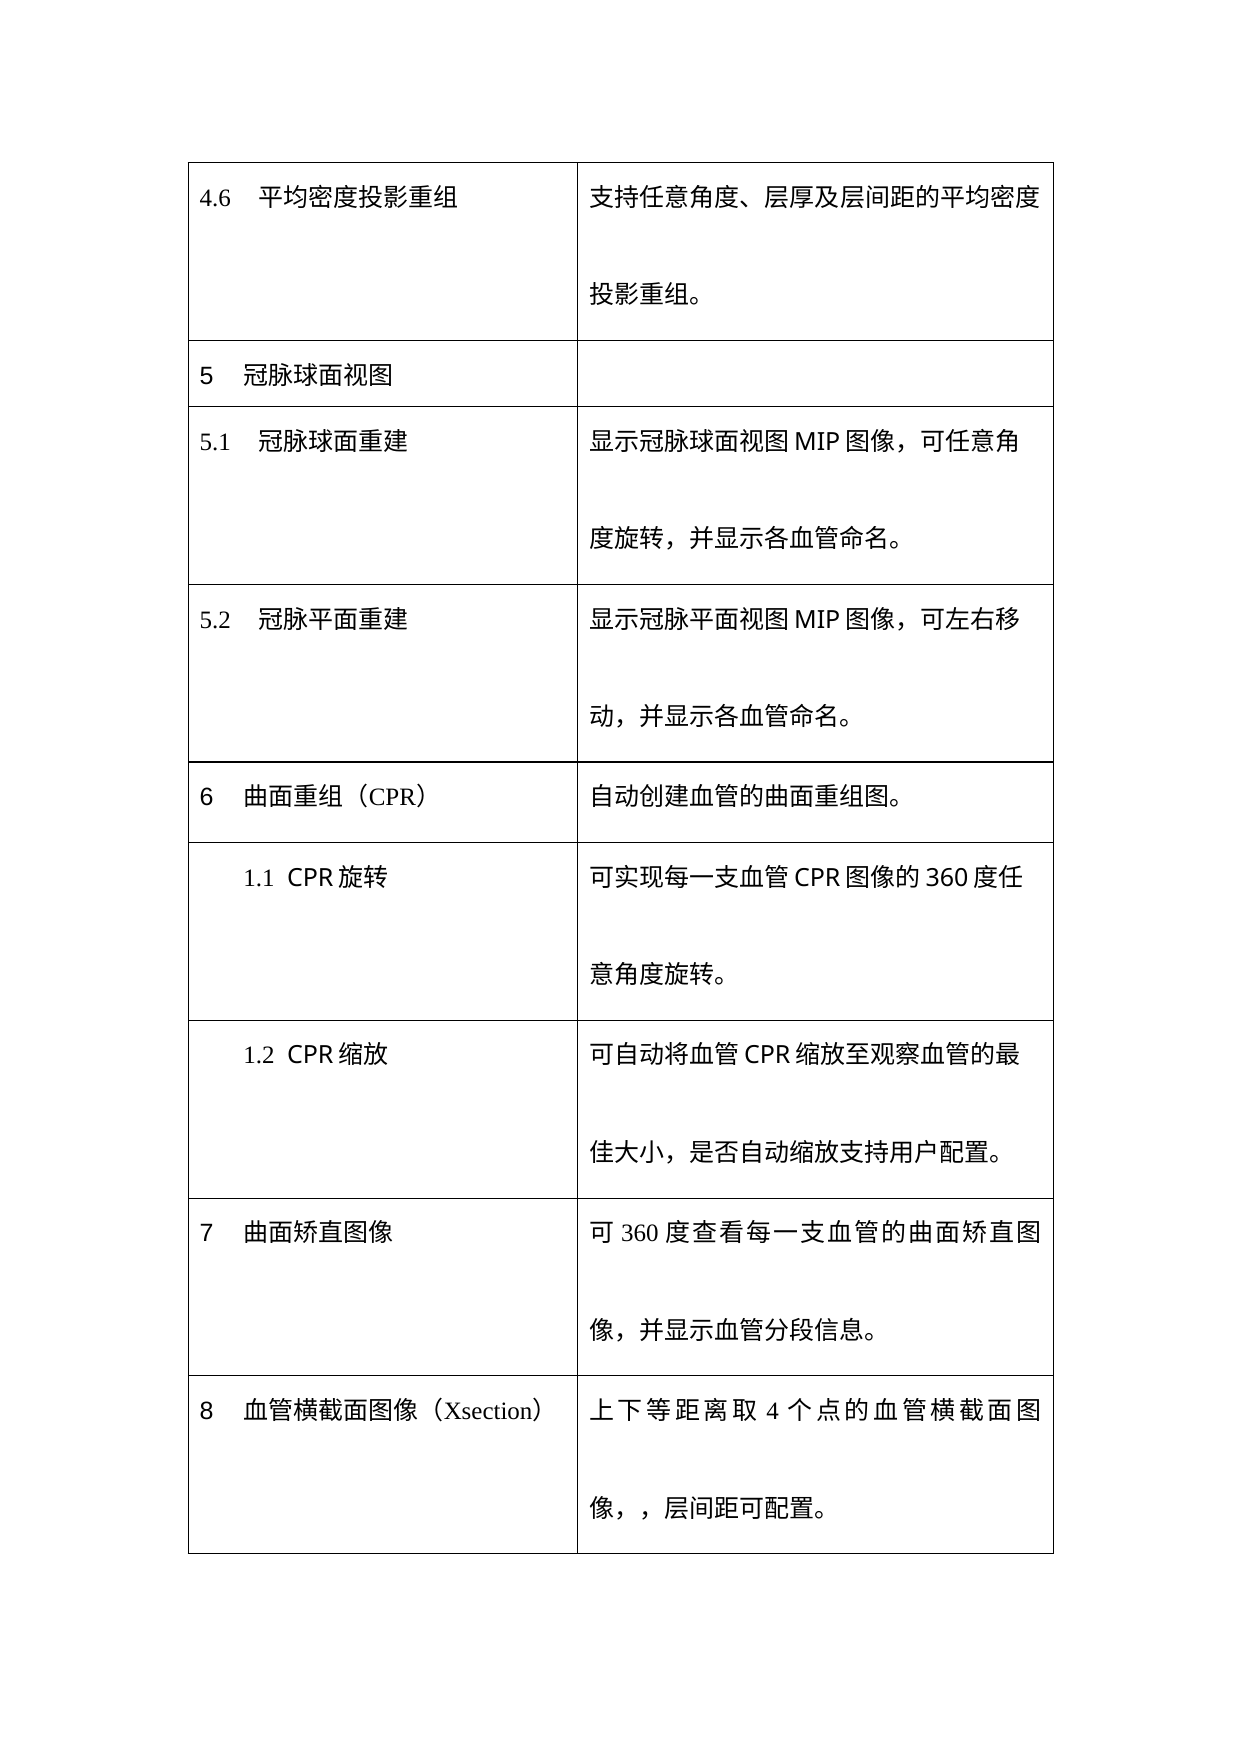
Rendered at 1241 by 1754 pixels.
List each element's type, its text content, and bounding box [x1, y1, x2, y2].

table_cell 可实现每一支血管CPR图像的360度任意角度旋转。 [578, 843, 1053, 1019]
table_cell 曲面矫直图像 [189, 1199, 577, 1375]
table_cell 可自动将血管CPR缩放至观察血管的最佳大小，是否自动缩放支持用户配置。 [578, 1021, 1053, 1197]
table_cell 显示冠脉球面视图MIP图像，可任意角度旋转，并显示各血管命名。 [578, 407, 1053, 584]
table_cell 平均密度投影重组 [189, 163, 577, 340]
table_cell 上下等距离取4个点的血管横截面图像，，层间距可配置。 [578, 1376, 1053, 1553]
table_cell 冠脉球面重建 [189, 407, 577, 584]
table_cell 冠脉球面视图 [189, 341, 577, 406]
table_cell 支持任意角度、层厚及层间距的平均密度投影重组。 [578, 163, 1053, 340]
table_cell 显示冠脉平面视图MIP图像，可左右移动，并显示各血管命名。 [578, 585, 1053, 761]
table_cell 可360度查看每一支血管的曲面矫直图像，并显示血管分段信息。 [578, 1199, 1053, 1375]
table_cell 自动创建血管的曲面重组图。 [578, 763, 1053, 842]
table_cell CPR旋转 [189, 843, 577, 1019]
table_cell [578, 341, 1053, 406]
table_cell 血管横截面图像（Xsection） [189, 1376, 577, 1553]
table_cell 冠脉平面重建 [189, 585, 577, 761]
table_cell CPR缩放 [189, 1021, 577, 1197]
table_cell 曲面重组（CPR） [189, 763, 577, 842]
